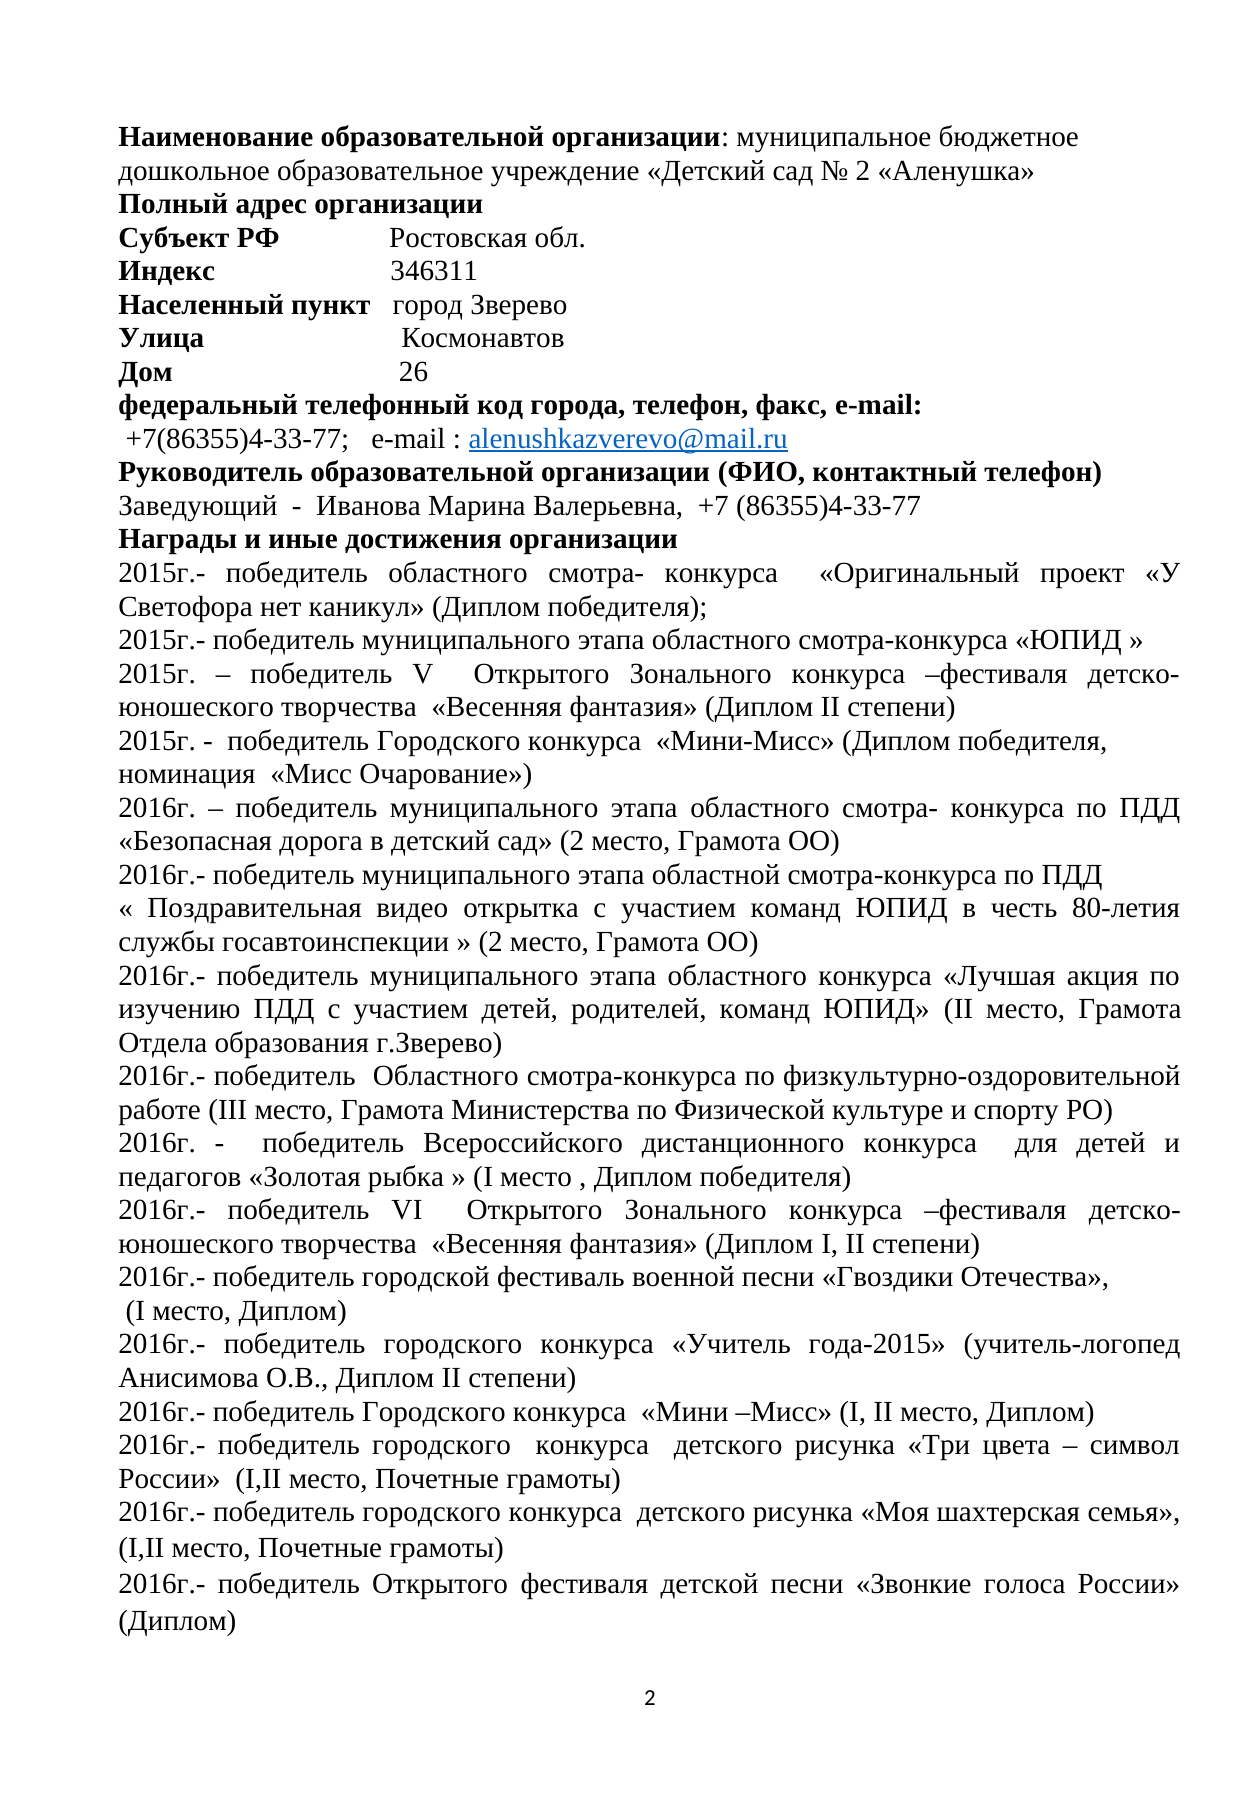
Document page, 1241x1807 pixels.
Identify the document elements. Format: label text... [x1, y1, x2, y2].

text 2016г.- победитель Областного смотра-конкурса по физкультурно-оздоровительной работе (III место, Грамота Министерства по Физической культуре и спорту РО) [118, 1058, 1181, 1125]
text 2016г.- победитель муниципального этапа областной смотра-конкурса по ПДД [118, 857, 1181, 891]
text 2015г.- победитель областного смотра- конкурса «Оригинальный проект «У Светофора нет каникул» (Диплом победителя); [118, 555, 1181, 622]
text Заведующий - Иванова Марина Валерьевна, +7 (86355)4-33-77 [118, 488, 1181, 522]
text 2015г.- победитель муниципального этапа областного смотра-конкурса «ЮПИД » [118, 622, 1181, 656]
text 2016г. – победитель муниципального этапа областного смотра- конкурса по ПДД «Безопасная дорога в детский сад» (2 место, Грамота ОО) [118, 790, 1181, 857]
text Наименование образовательной организации: муниципальное бюджетное дошкольное образовательное учреждение «Детский сад № 2 «Аленушка» [118, 119, 1181, 186]
text 2015г. – победитель V Открытого Зонального конкурса –фестиваля детско-юношеского творчества «Весенняя фантазия» (Диплом II степени) [118, 656, 1181, 723]
text 2016г.- победитель городского конкурса детского рисунка «Моя шахтерская семья», (I,II место, Почетные грамоты) [118, 1494, 1181, 1564]
text (I место, Диплом) [118, 1293, 1181, 1327]
text Полный адрес организации [118, 186, 1181, 220]
text +7(86355)4-33-77; e-mail : alenushkazverevo@mail.ru [118, 421, 1181, 454]
text номинация «Мисс Очарование») [118, 756, 1181, 790]
text федеральный телефонный код города, телефон, факс, e-mail: [118, 387, 1181, 421]
text 2016г.- победитель Открытого фестиваля детской песни «Звонкие голоса России» (Диплом) [118, 1567, 1181, 1636]
text Руководитель образовательной организации (ФИО, контактный телефон) [118, 454, 1181, 488]
text Индекс 346311 [118, 253, 1181, 287]
text Населенный пункт город Зверево [118, 287, 1181, 320]
text 2016г.- победитель Городского конкурса «Мини –Мисс» (I, II место, Диплом) [118, 1394, 1181, 1427]
text Дом 26 [118, 354, 1181, 387]
text 2016г.- победитель городского конкурса детского рисунка «Три цвета – символ России» (I,II место, Почетные грамоты) [118, 1427, 1181, 1494]
text « Поздравительная видео открытка с участием команд ЮПИД в честь 80-летия службы госавтоинспекции » (2 место, Грамота ОО) [118, 891, 1181, 958]
text 2015г. - победитель Городского конкурса «Мини-Мисс» (Диплом победителя, [118, 723, 1181, 756]
text 2016г. - победитель Всероссийского дистанционного конкурса для детей и педагогов «Золотая рыбка » (I место , Диплом победителя) [118, 1125, 1181, 1192]
text Субъект РФ Ростовская обл. [118, 220, 1181, 253]
text Награды и иные достижения организации [118, 522, 1181, 555]
text 2016г.- победитель муниципального этапа областного конкурса «Лучшая акция по изучению ПДД с участием детей, родителей, команд ЮПИД» (II место, Грамота Отдела образования г.Зверево) [118, 958, 1181, 1058]
text 2016г.- победитель VI Открытого Зонального конкурса –фестиваля детско-юношеского творчества «Весенняя фантазия» (Диплом I, II степени) [118, 1192, 1181, 1259]
text Улица Космонавтов [118, 320, 1181, 354]
text 2016г.- победитель городской фестиваль военной песни «Гвоздики Отечества», [118, 1259, 1181, 1293]
text 2016г.- победитель городского конкурса «Учитель года-2015» (учитель-логопед Анисимова О.В., Диплом II степени) [118, 1327, 1181, 1394]
